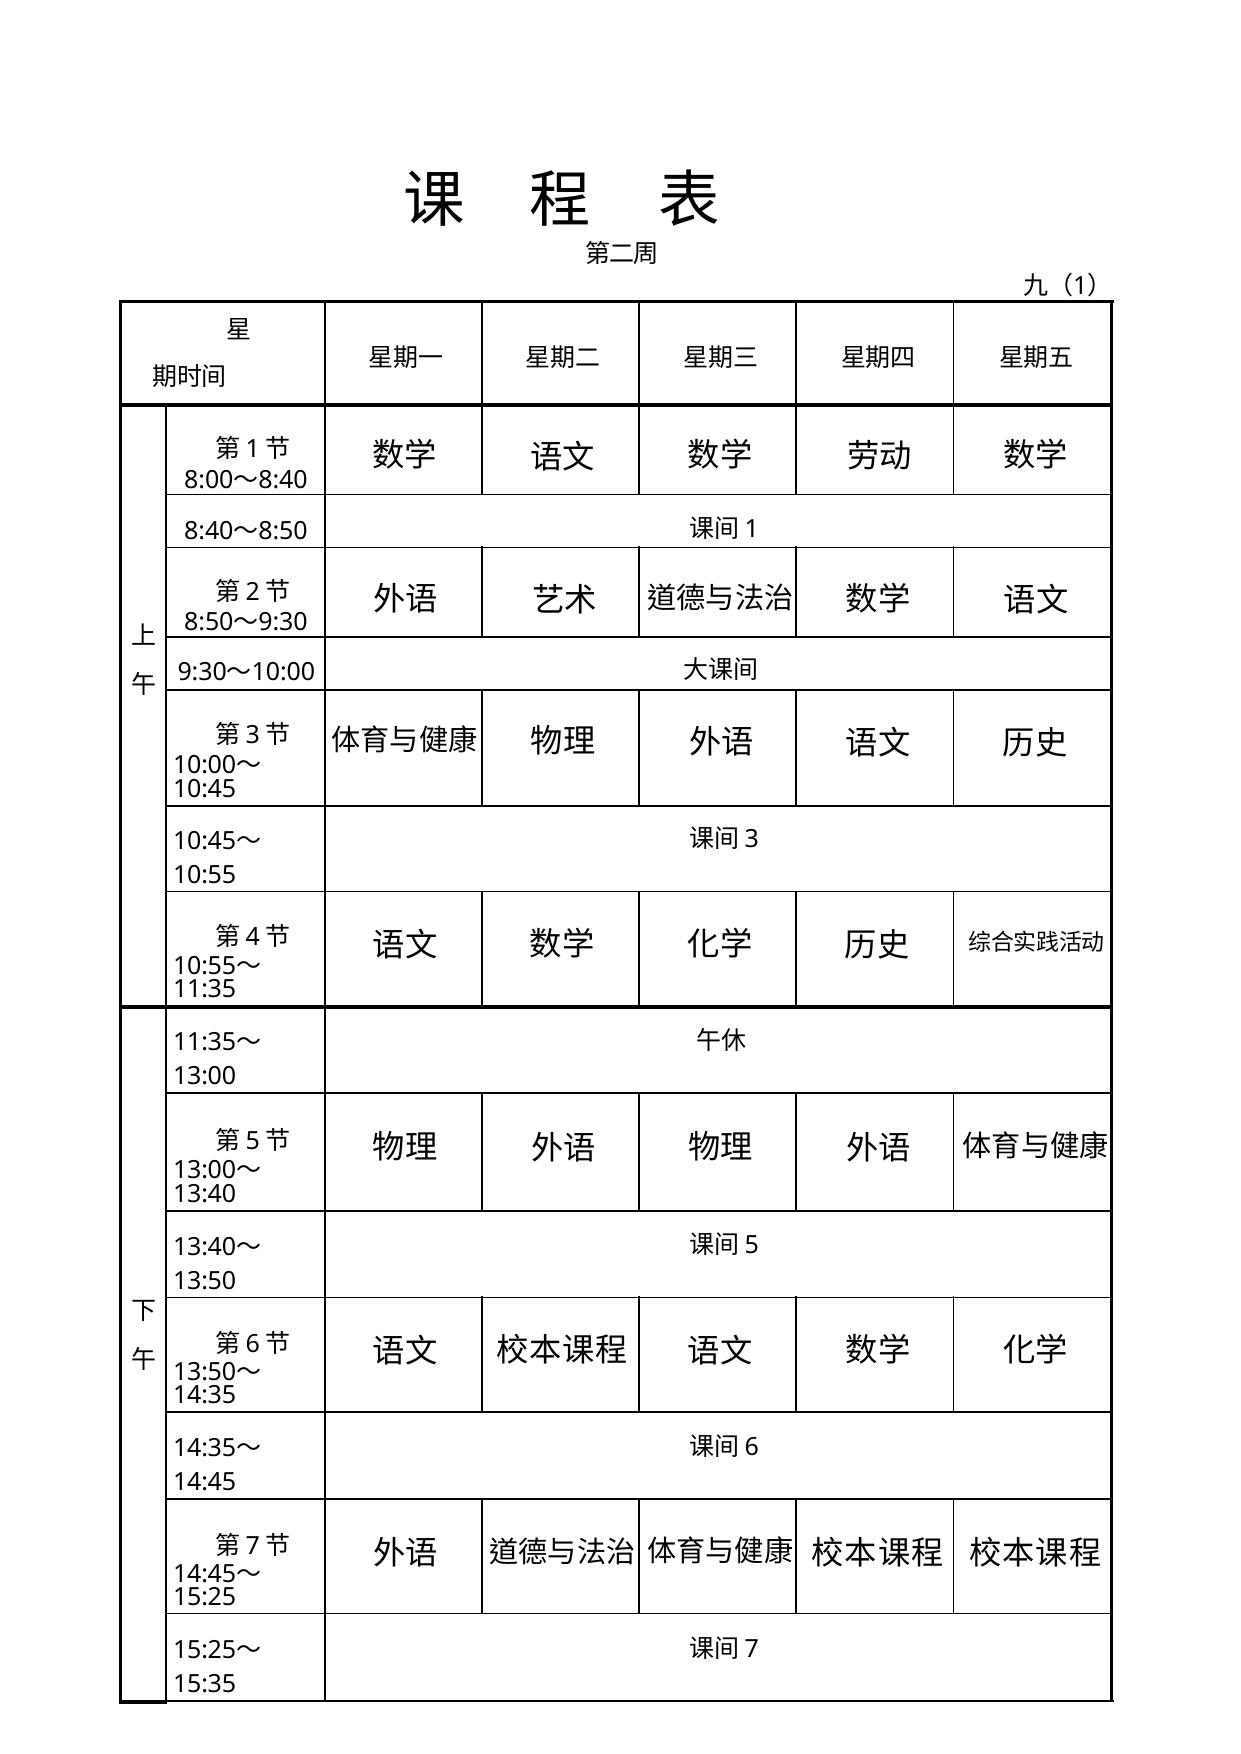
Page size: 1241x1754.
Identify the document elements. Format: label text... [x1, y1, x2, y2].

table_cell 数学 [640, 407, 795, 493]
table_cell 数学 [483, 892, 638, 1005]
table_cell 第2节 8:50～9:30 [167, 548, 324, 636]
table_cell 物理 [483, 691, 638, 805]
table_cell 物理 [640, 1094, 795, 1210]
table_cell 课间3 [326, 807, 1110, 891]
table_cell 上 午 [122, 407, 165, 1005]
table_cell 外语 [797, 1094, 953, 1210]
table_cell 第4节 10:55～11:35 [167, 892, 324, 1005]
table_cell 化学 [954, 1298, 1110, 1411]
table_cell 课间1 [326, 495, 1110, 546]
table_cell 语文 [797, 691, 953, 805]
table_cell 体育与健康 [640, 1500, 795, 1612]
table_cell 外语 [483, 1094, 638, 1210]
table_cell 9:30～10:00 [167, 638, 324, 689]
table_cell 物理 [326, 1094, 481, 1210]
table_cell 校本课程 [954, 1500, 1110, 1612]
table_cell 数学 [954, 407, 1110, 493]
table_cell 14:35～14:45 [167, 1413, 324, 1498]
table_cell 化学 [640, 892, 795, 1005]
table_cell 劳动 [797, 407, 953, 493]
table_cell 语文 [483, 407, 638, 493]
table_cell 13:40～13:50 [167, 1212, 324, 1296]
table_cell 课间5 [326, 1212, 1110, 1296]
table_header 星期一 [326, 303, 481, 403]
table_cell 综合实践活动 [954, 892, 1110, 1005]
table_cell 语文 [326, 892, 481, 1005]
table_cell 课间7 [326, 1614, 1110, 1700]
table_cell 校本课程 [797, 1500, 953, 1612]
table_header 星期时间 [122, 303, 324, 403]
table_cell 课间6 [326, 1413, 1110, 1498]
table_cell 校本课程 [483, 1298, 638, 1411]
table_cell 语文 [954, 548, 1110, 636]
table_cell 语文 [326, 1298, 481, 1411]
table_cell 数学 [326, 407, 481, 493]
table_cell 语文 [640, 1298, 795, 1411]
table_cell 历史 [797, 892, 953, 1005]
table_header 星期五 [954, 303, 1110, 403]
table_cell 体育与健康 [954, 1094, 1110, 1210]
table_cell 第7节 14:45～15:25 [167, 1500, 324, 1612]
table_cell 第1节 8:00～8:40 [167, 407, 324, 493]
table_cell 15:25～15:35 [167, 1614, 324, 1700]
table_cell 11:35～13:00 [167, 1009, 324, 1092]
table_cell 体育与健康 [326, 691, 481, 805]
table_cell 午休 [326, 1009, 1110, 1092]
table_cell 数学 [797, 1298, 953, 1411]
table_cell 艺术 [483, 548, 638, 636]
table_cell 第3节 10:00～10:45 [167, 691, 324, 805]
text 第二周 [585, 237, 1116, 269]
table_cell 大课间 [326, 638, 1110, 689]
table_cell 道德与法治 [483, 1500, 638, 1612]
table_cell 外语 [326, 1500, 481, 1612]
text 九（1） [120, 273, 1112, 299]
table_cell 第6节 13:50～14:35 [167, 1298, 324, 1411]
table_cell 数学 [797, 548, 953, 636]
table_cell 历史 [954, 691, 1110, 805]
table_cell 外语 [640, 691, 795, 805]
table_header 星期四 [797, 303, 953, 403]
table_cell 道德与法治 [640, 548, 795, 636]
table_cell 第5节 13:00～13:40 [167, 1094, 324, 1210]
table_cell 下 午 [122, 1009, 165, 1700]
table_cell 外语 [326, 548, 481, 636]
table_header 星期三 [640, 303, 795, 403]
table_cell 8:40～8:50 [167, 495, 324, 546]
text 课 程 表 [403, 159, 1116, 237]
table_header 星期二 [483, 303, 638, 403]
table_cell 10:45～10:55 [167, 807, 324, 891]
